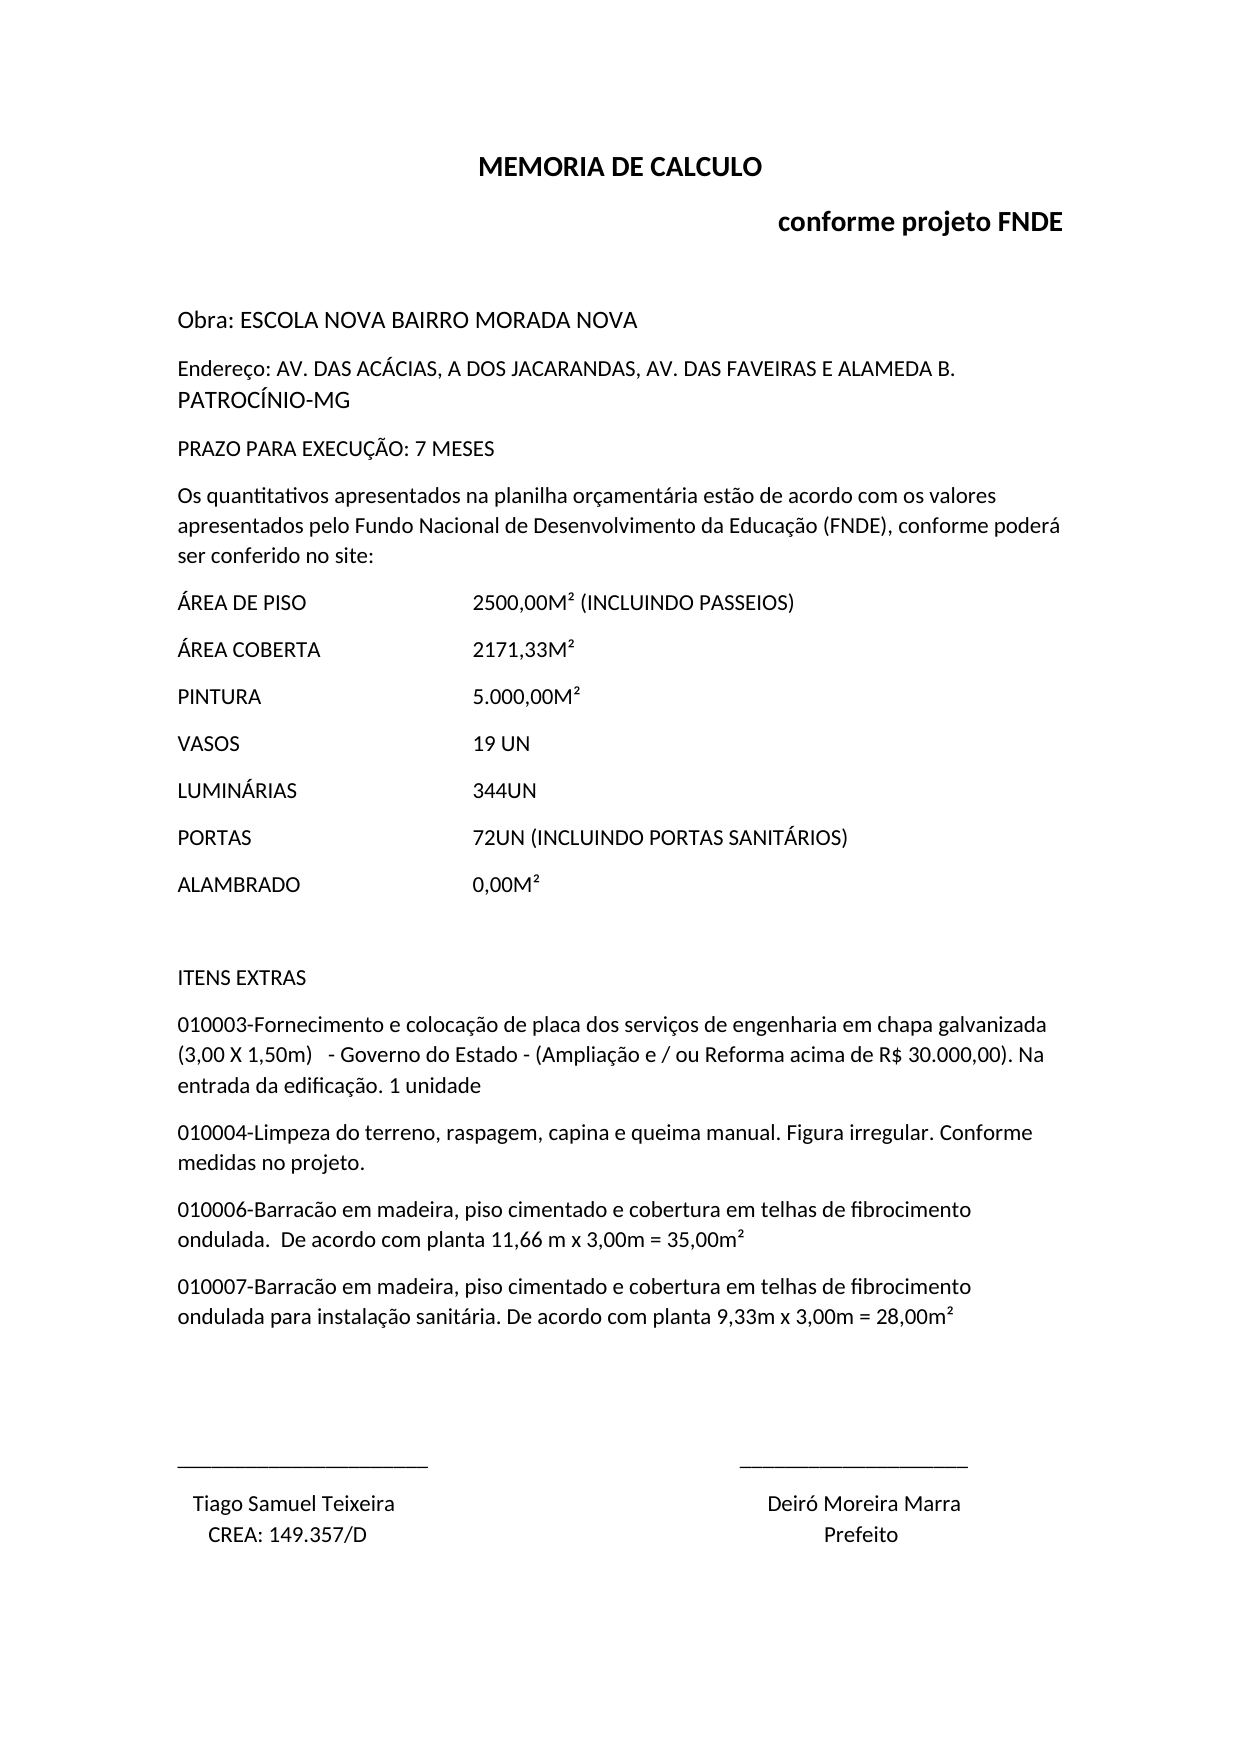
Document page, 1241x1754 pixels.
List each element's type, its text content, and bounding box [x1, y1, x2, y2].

text PRAZO PARA EXECUÇÃO: 7 MESES [177, 434, 1063, 462]
text 010004-Limpeza do terreno, raspagem, capina e queima manual. Figura irregular. Conforme medidas no projeto. [177, 1118, 1063, 1176]
text Endereço: AV. DAS ACÁCIAS, A DOS JACARANDAS, AV. DAS FAVEIRAS E ALAMEDA B. PATROCÍNIO-MG [177, 354, 1063, 415]
text PORTAS 72UN (INCLUINDO PORTAS SANITÁRIOS) [177, 823, 1063, 851]
text Obra: ESCOLA NOVA BAIRRO MORADA NOVA [177, 305, 1063, 335]
text Os quantitativos apresentados na planilha orçamentária estão de acordo com os valores apresentados pelo Fundo Nacional de Desenvolvimento da Educação (FNDE), conforme poderá ser conferido no site: [177, 481, 1063, 569]
text 010006-Barracão em madeira, piso cimentado e cobertura em telhas de fibrocimento ondulada. De acordo com planta 11,66 m x 3,00m = 35,00m² [177, 1195, 1063, 1253]
text ÁREA DE PISO 2500,00M² (INCLUINDO PASSEIOS) [177, 588, 1063, 616]
text Tiago Samuel Teixeira Deiró Moreira Marra [177, 1489, 1063, 1517]
text MEMORIA DE CALCULO [177, 148, 1063, 183]
text VASOS 19 UN [177, 729, 1063, 757]
text PINTURA 5.000,00M² [177, 682, 1063, 710]
text CREA: 149.357/D Prefeito [177, 1520, 1063, 1548]
text ______________________ ____________________ [177, 1443, 1063, 1471]
text ÁREA COBERTA 2171,33M² [177, 635, 1063, 663]
text 010003-Fornecimento e colocação de placa dos serviços de engenharia em chapa galvanizada (3,00 X 1,50m) - Governo do Estado - (Ampliação e / ou Reforma acima de R$ 30.000,00). Na entrada da edificação. 1 unidade [177, 1010, 1063, 1099]
text conforme projeto FNDE [177, 203, 1063, 238]
text ALAMBRADO 0,00M² [177, 870, 1063, 898]
text 010007-Barracão em madeira, piso cimentado e cobertura em telhas de fibrocimento ondulada para instalação sanitária. De acordo com planta 9,33m x 3,00m = 28,00m² [177, 1272, 1063, 1330]
text LUMINÁRIAS 344UN [177, 776, 1063, 804]
text ITENS EXTRAS [177, 963, 1063, 991]
